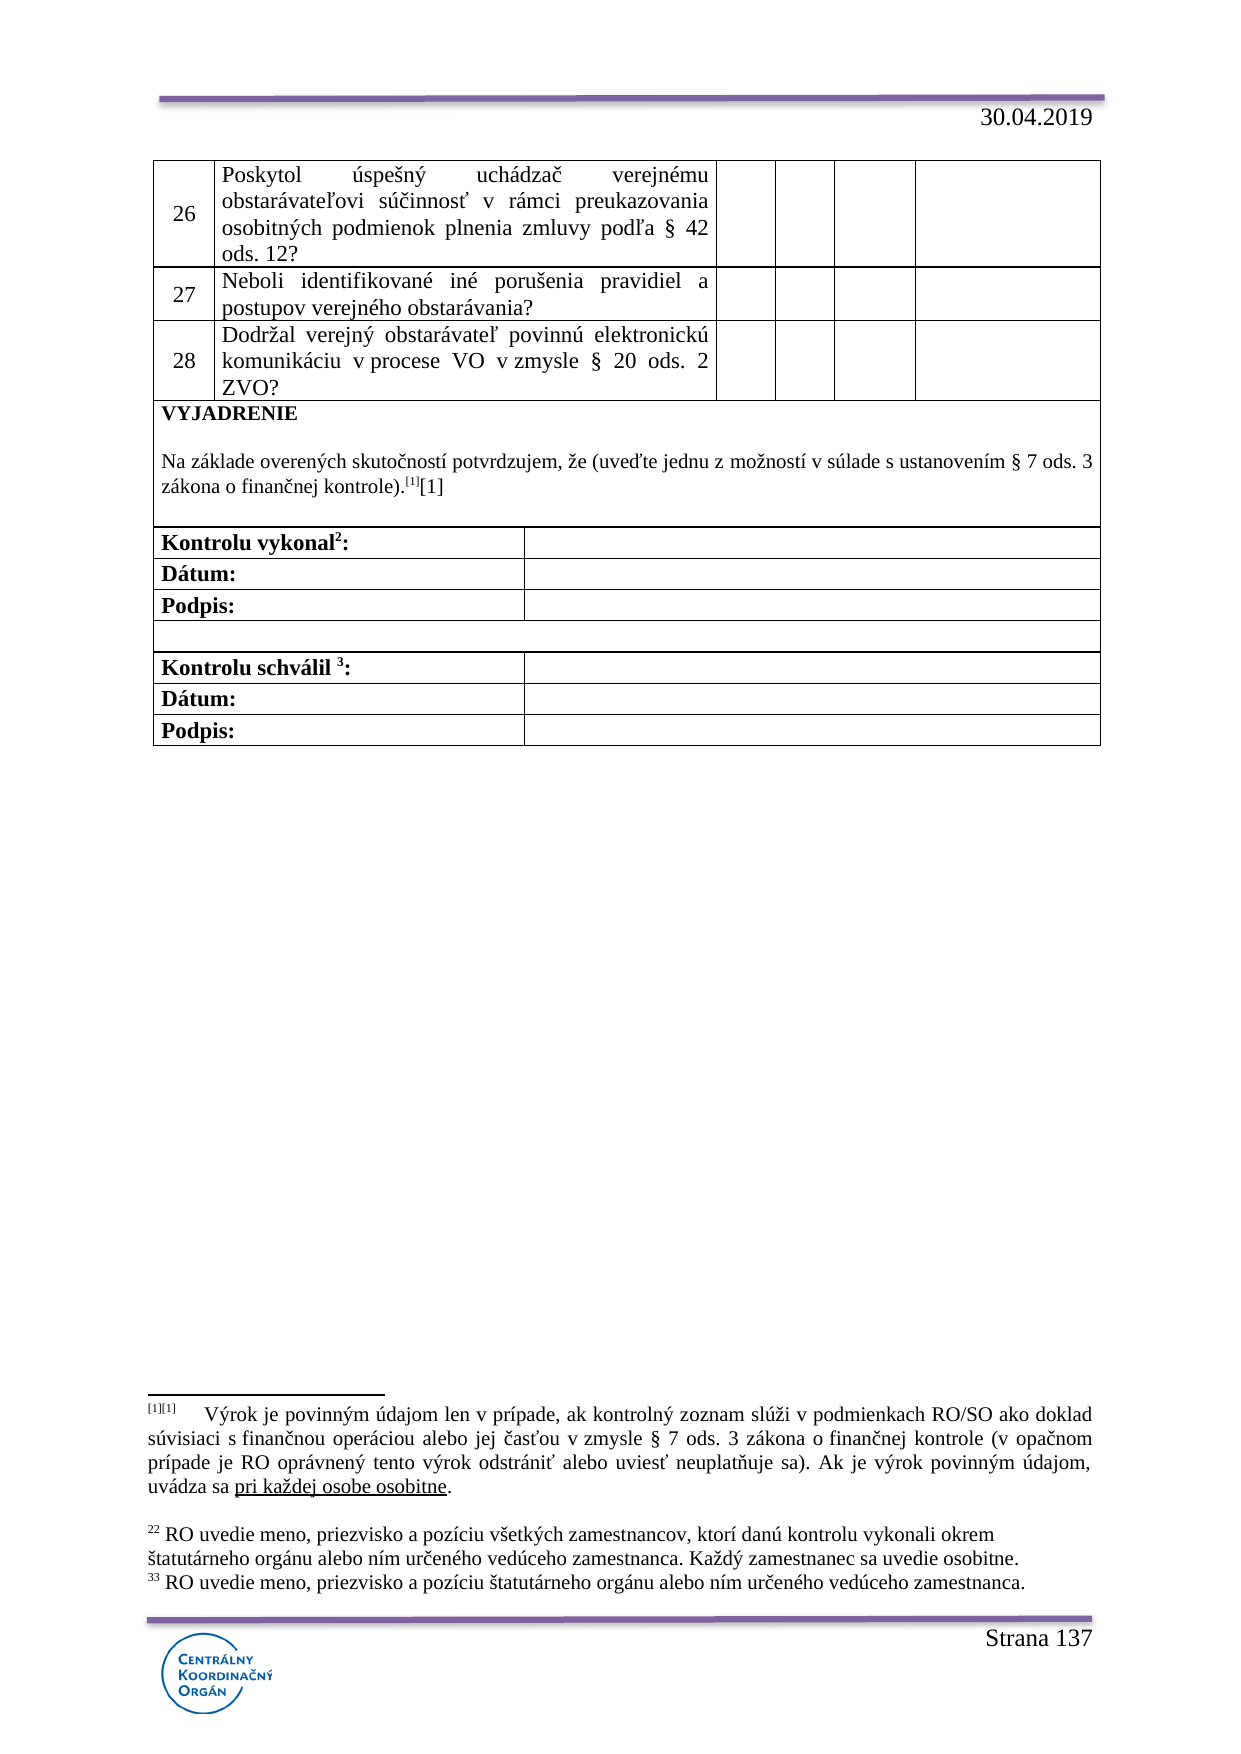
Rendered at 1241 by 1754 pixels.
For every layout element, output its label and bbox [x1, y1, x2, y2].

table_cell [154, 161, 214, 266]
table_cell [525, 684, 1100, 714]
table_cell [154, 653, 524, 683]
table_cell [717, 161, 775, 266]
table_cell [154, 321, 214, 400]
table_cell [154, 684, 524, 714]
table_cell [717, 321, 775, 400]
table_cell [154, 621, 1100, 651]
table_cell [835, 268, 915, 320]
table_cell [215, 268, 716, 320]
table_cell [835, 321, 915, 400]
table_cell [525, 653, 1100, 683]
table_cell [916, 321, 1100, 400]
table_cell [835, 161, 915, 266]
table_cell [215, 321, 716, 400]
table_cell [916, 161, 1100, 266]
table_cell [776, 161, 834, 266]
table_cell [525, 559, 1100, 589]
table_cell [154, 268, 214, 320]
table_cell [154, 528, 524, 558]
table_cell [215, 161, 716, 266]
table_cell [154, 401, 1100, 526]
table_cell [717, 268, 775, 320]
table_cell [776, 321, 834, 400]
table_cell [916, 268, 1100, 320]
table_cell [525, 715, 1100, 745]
picture [159, 1631, 272, 1713]
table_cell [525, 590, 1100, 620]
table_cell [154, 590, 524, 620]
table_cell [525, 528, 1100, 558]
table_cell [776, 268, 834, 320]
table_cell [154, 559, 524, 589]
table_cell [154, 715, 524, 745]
